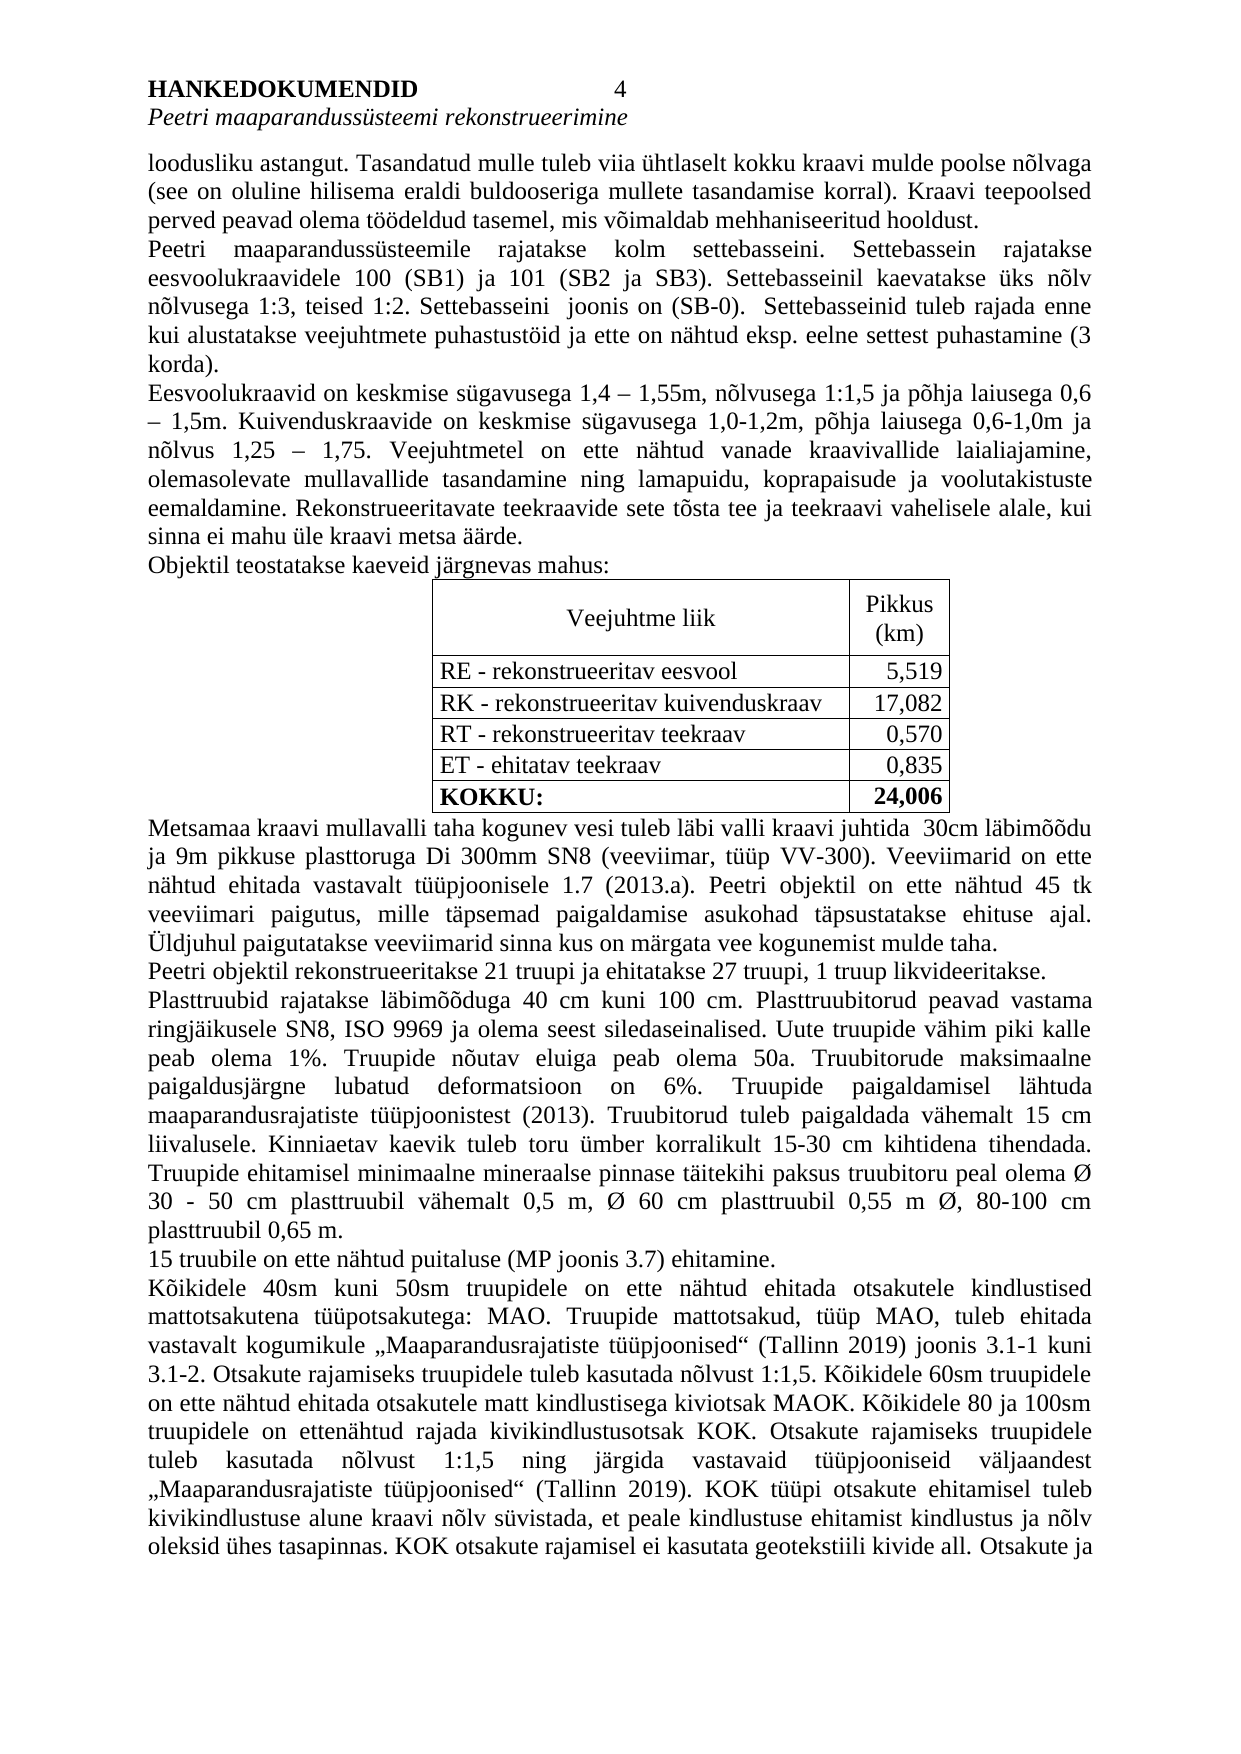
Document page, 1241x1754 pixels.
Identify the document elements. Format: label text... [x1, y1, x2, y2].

text Peetri maaparandussüsteemile rajatakse kolm settebasseini. Settebassein rajatakse eesvoolukraavidele 100 (SB1) ja 101 (SB2 ja SB3). Settebasseinil kaevatakse üks nõlv nõlvusega 1:3, teised 1:2. Settebasseini joonis on (SB-0). Settebasseinid tuleb rajada enne kui alustatakse veejuhtmete puhastustöid ja ette on nähtud eksp. eelne settest puhastamine (3 korda). [148, 234, 1093, 378]
table_header Pikkus (km) [850, 580, 949, 655]
table_cell ET - ehitatav teekraav [433, 750, 849, 780]
text Eesvoolukraavid on keskmise sügavusega 1,4 – 1,55m, nõlvusega 1:1,5 ja põhja laiusega 0,6 – 1,5m. Kuivenduskraavide on keskmise sügavusega 1,0-1,2m, põhja laiusega 0,6-1,0m ja nõlvus 1,25 – 1,75. Veejuhtmetel on ette nähtud vanade kraavivallide laialiajamine, olemasolevate mullavallide tasandamine ning lamapuidu, koprapaisude ja voolutakistuste eemaldamine. Rekonstrueeritavate teekraavide sete tõsta tee ja teekraavi vahelisele alale, kui sinna ei mahu üle kraavi metsa äärde. [148, 378, 1093, 550]
table_cell RK - rekonstrueeritav kuivenduskraav [433, 688, 849, 718]
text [148, 148, 1093, 234]
table_cell 17,082 [850, 688, 949, 718]
text 15 truubile on ette nähtud puitaluse (MP joonis 3.7) ehitamine. [148, 1244, 1093, 1273]
text Peetri objektil rekonstrueeritakse 21 truupi ja ehitatakse 27 truupi, 1 truup likvideeritakse. [148, 956, 1093, 985]
text Plasttruubid rajatakse läbimõõduga 40 cm kuni 100 cm. Plasttruubitorud peavad vastama ringjäikusele SN8, ISO 9969 ja olema seest siledaseinalised. Uute truupide vähim piki kalle peab olema 1%. Truupide nõutav eluiga peab olema 50a. Truubitorude maksimaalne paigaldusjärgne lubatud deformatsioon on 6%. Truupide paigaldamisel lähtuda maaparandusrajatiste tüüpjoonistest (2013). Truubitorud tuleb paigaldada vähemalt 15 cm liivalusele. Kinniaetav kaevik tuleb toru ümber korralikult 15-30 cm kihtidena tihendada. Truupide ehitamisel minimaalne mineraalse pinnase täitekihi paksus truubitoru peal olema Ø 30 - 50 cm plasttruubil vähemalt 0,5 m, Ø 60 cm plasttruubil 0,55 m Ø, 80-100 cm plasttruubil 0,65 m. [148, 985, 1093, 1244]
table_cell RE - rekonstrueeritav eesvool [433, 656, 849, 687]
table_cell RT - rekonstrueeritav teekraav [433, 719, 849, 749]
table_cell 0,835 [850, 750, 949, 780]
text Objektil teostatakse kaeveid järgnevas mahus: [148, 550, 1093, 579]
table_cell 5,519 [850, 656, 949, 687]
table_cell KOKKU: [433, 781, 849, 812]
table_header Veejuhtme liik [433, 580, 849, 655]
table_cell 0,570 [850, 719, 949, 749]
text Metsamaa kraavi mullavalli taha kogunev vesi tuleb läbi valli kraavi juhtida 30cm läbimõõdu ja 9m pikkuse plasttoruga Di 300mm SN8 (veeviimar, tüüp VV-300). Veeviimarid on ette nähtud ehitada vastavalt tüüpjoonisele 1.7 (2013.a). Peetri objektil on ette nähtud 45 tk veeviimari paigutus, mille täpsemad paigaldamise asukohad täpsustatakse ehituse ajal. Üldjuhul paigutatakse veeviimarid sinna kus on märgata vee kogunemist mulde taha. [148, 813, 1093, 956]
table_cell 24,006 [850, 781, 949, 812]
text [148, 1273, 1093, 1560]
